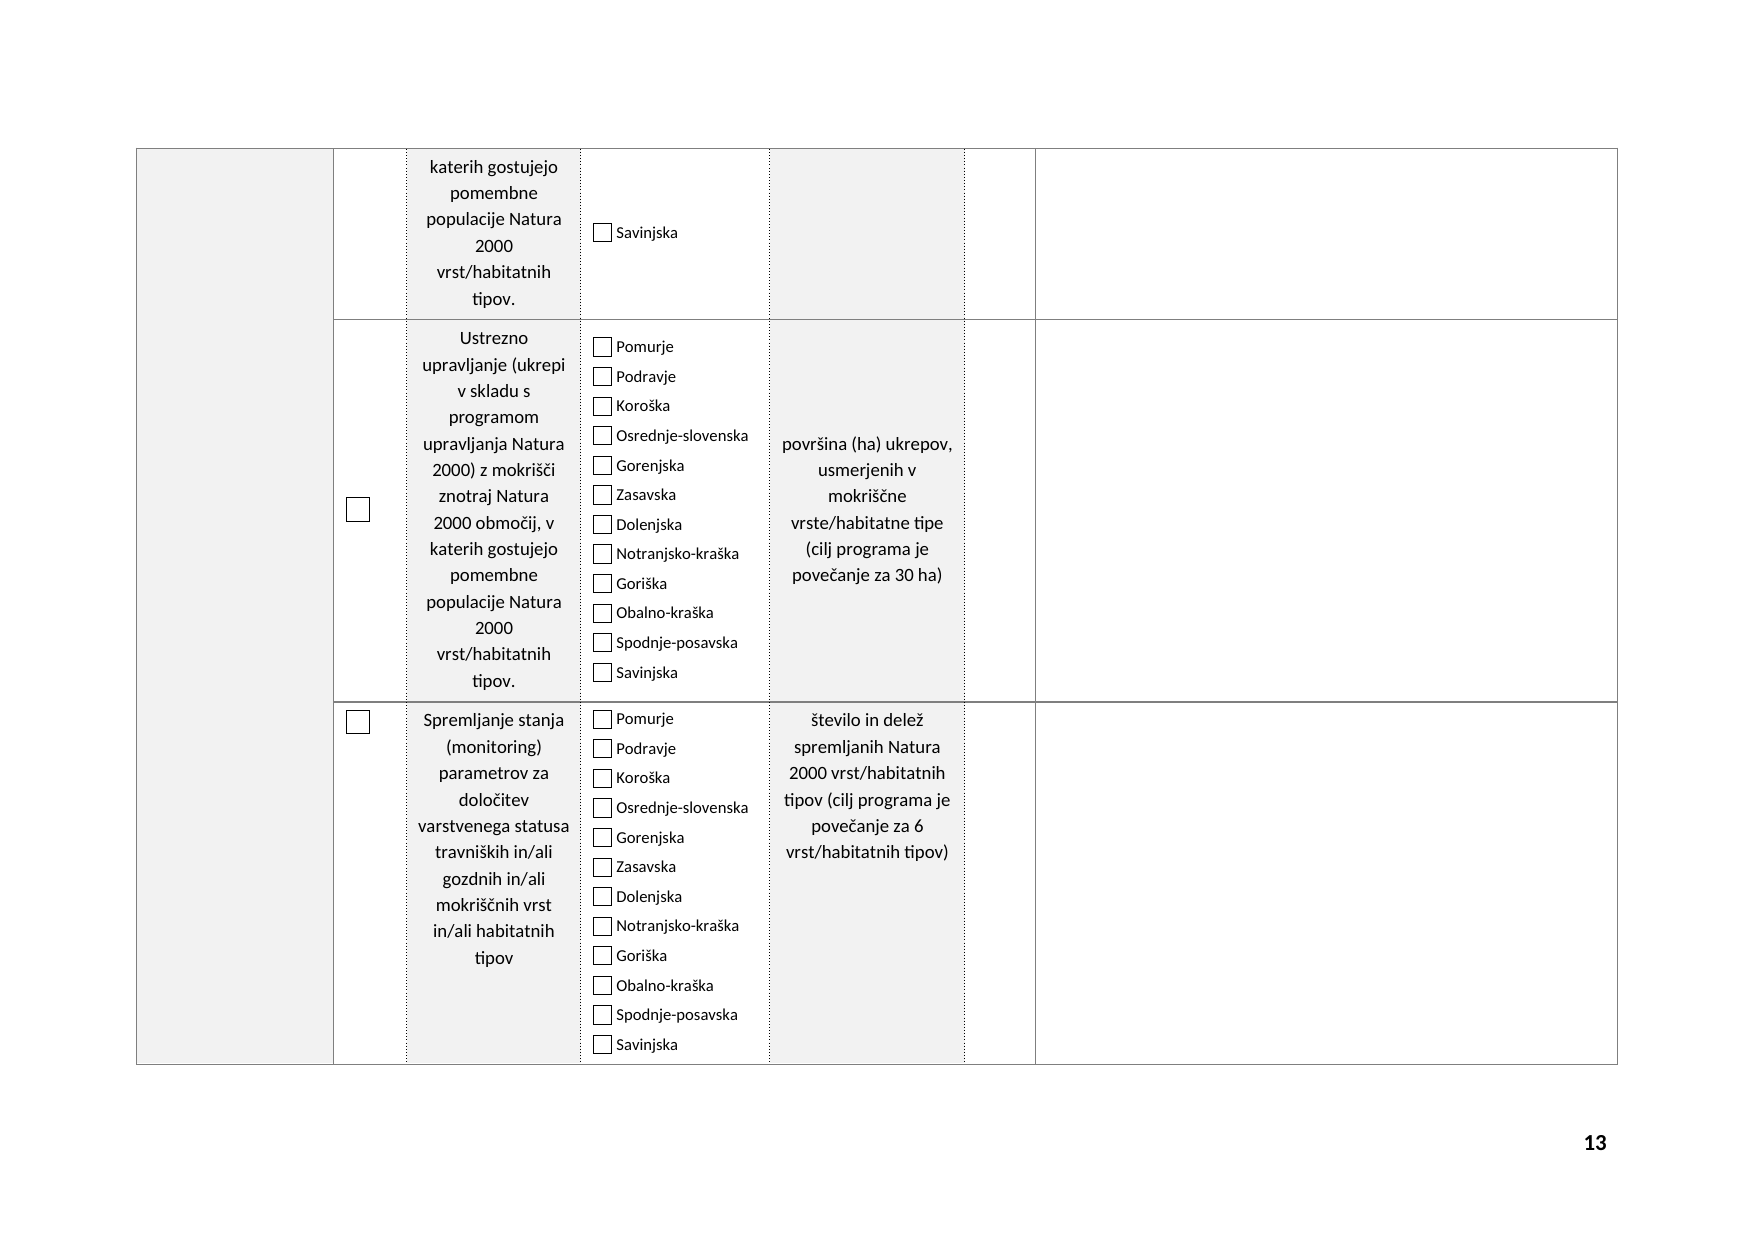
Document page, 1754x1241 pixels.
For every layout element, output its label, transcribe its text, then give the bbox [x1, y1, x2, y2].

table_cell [770, 149, 965, 319]
table_cell [334, 320, 407, 701]
table_cell [1036, 703, 1617, 1063]
table_cell [1036, 149, 1617, 319]
table_cell število in delež spremljanih Natura 2000 vrst/habitatnih tipov (cilj programa je povečanje za 6 vrst/habitatnih tipov) [770, 703, 965, 1063]
table_cell Ustrezno upravljanje (ukrepi v skladu s programom upravljanja Natura 2000) z mokrišči znotraj Natura 2000 območij, v katerih gostujejo pomembne populacije Natura 2000 vrst/habitatnih tipov. [407, 320, 581, 701]
table_cell [965, 149, 1035, 319]
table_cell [581, 703, 769, 1063]
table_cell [581, 149, 769, 319]
table_cell Spremljanje stanja (monitoring) parametrov za določitev varstvenega statusa travniških in/ali gozdnih in/ali mokriščnih vrst in/ali habitatnih tipov [407, 703, 581, 1063]
table_cell površina (ha) ukrepov, usmerjenih v mokriščne vrste/habitatne tipe (cilj programa je povečanje za 30 ha) [770, 320, 965, 701]
table_cell [334, 149, 407, 319]
table_cell [1036, 320, 1617, 701]
table_cell [334, 703, 407, 1063]
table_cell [137, 149, 333, 1063]
table_cell [965, 320, 1035, 701]
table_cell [407, 149, 581, 319]
table_cell [965, 703, 1035, 1063]
